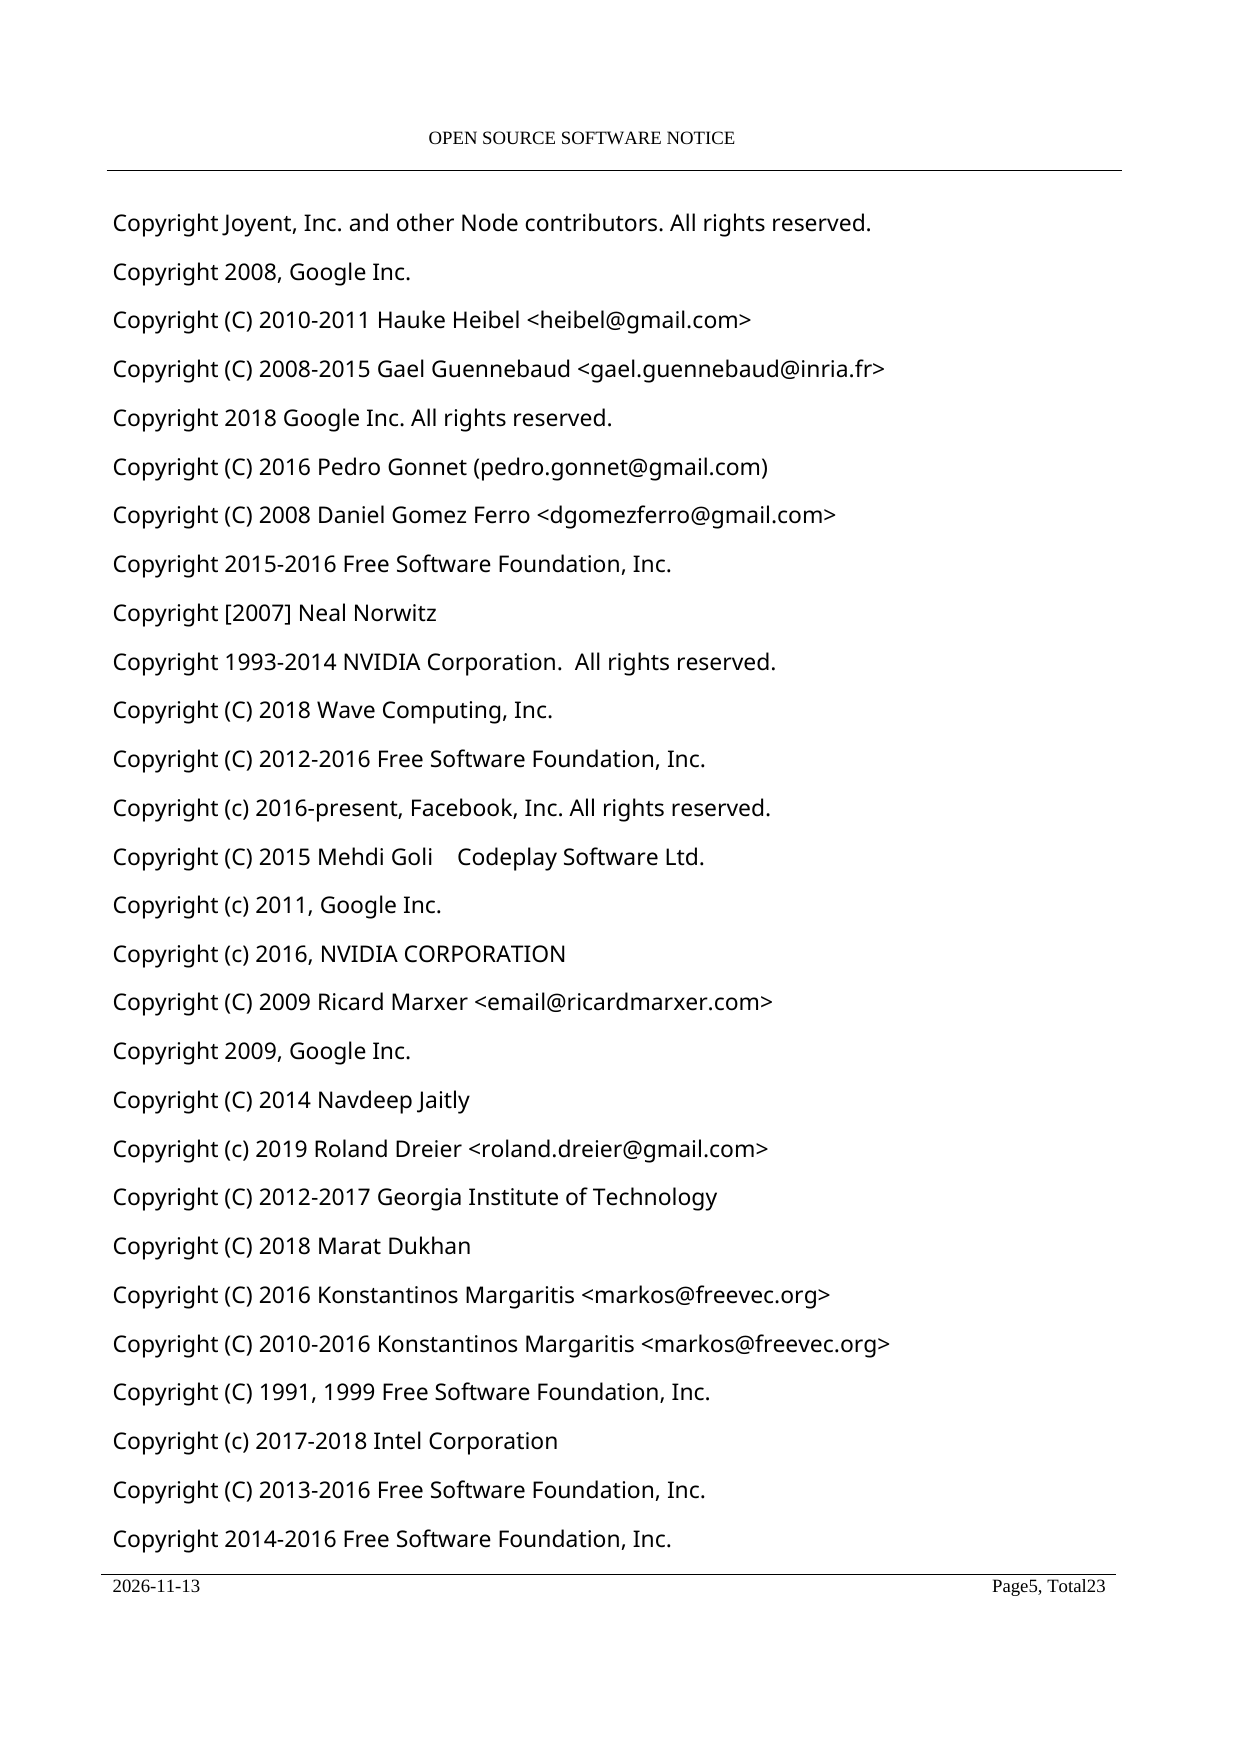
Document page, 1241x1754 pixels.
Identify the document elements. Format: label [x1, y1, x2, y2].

text [112, 206, 1128, 970]
text [112, 986, 1128, 1554]
